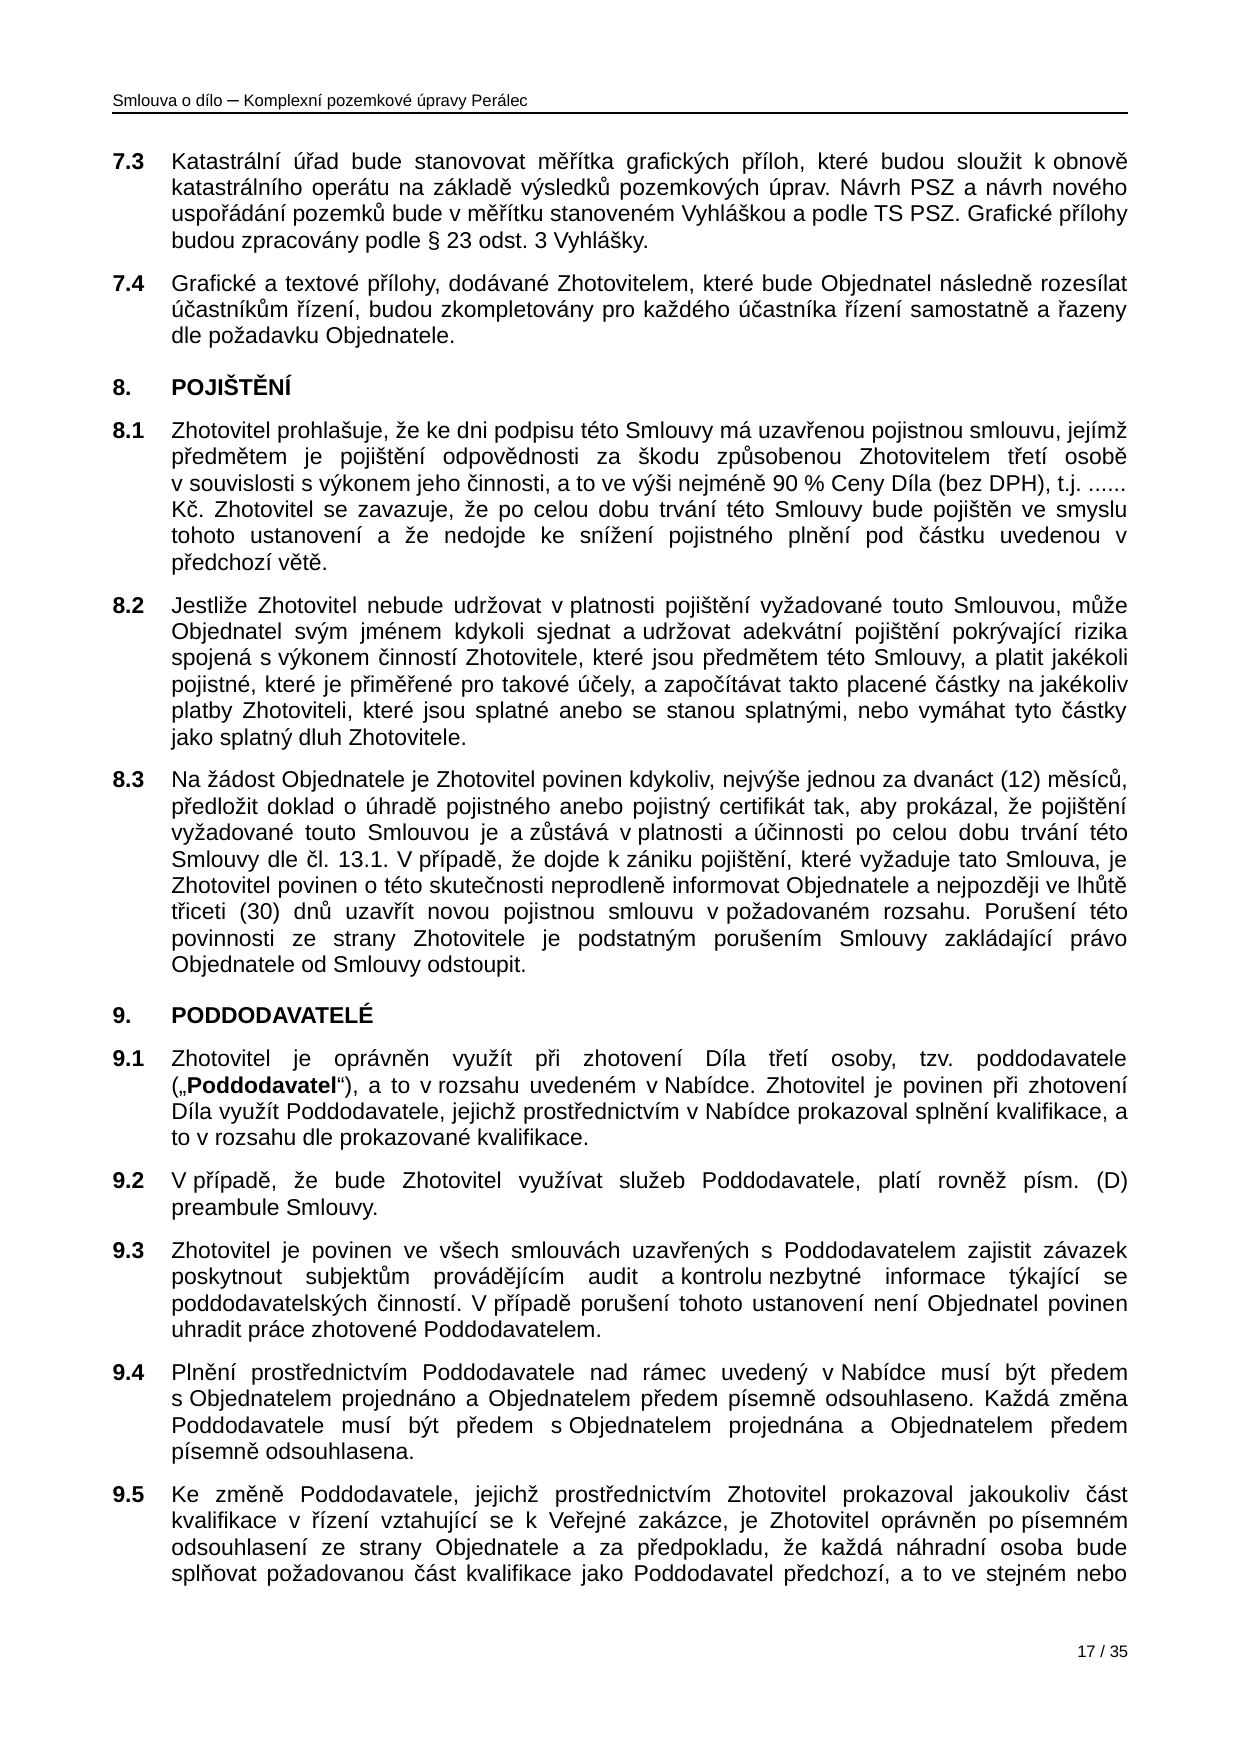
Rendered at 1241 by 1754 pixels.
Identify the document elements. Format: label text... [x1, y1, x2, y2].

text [112, 1481, 1128, 1586]
text Poddodavatelé [112, 1002, 1128, 1029]
text Zhotovitel prohlašuje, že ke dni podpisu této Smlouvy má uzavřenou pojistnou smlouvu, jejímž předmětem je pojištění odpovědnosti za škodu způsobenou Zhotovitelem třetí osobě v souvislosti s výkonem jeho činnosti, a to ve výši nejméně 90 % Ceny Díla (bez DPH), t.j. ...... Kč. Zhotovitel se zavazuje, že po celou dobu trvání této Smlouvy bude pojištěn ve smyslu tohoto ustanovení a že nedojde ke snížení pojistného plnění pod částku uvedenou v předchozí větě. [112, 417, 1128, 575]
text Pojištění [112, 374, 1128, 400]
text Na žádost Objednatele je Zhotovitel povinen kdykoliv, nejvýše jednou za dvanáct (12) měsíců, předložit doklad o úhradě pojistného anebo pojistný certifikát tak, aby prokázal, že pojištění vyžadované touto Smlouvou je a zůstává v platnosti a účinnosti po celou dobu trvání této Smlouvy dle čl. 13.1. V případě, že dojde k zániku pojištění, které vyžaduje tato Smlouva, je Zhotovitel povinen o této skutečnosti neprodleně informovat Objednatele a nejpozději ve lhůtě třiceti (30) dnů uzavřít novou pojistnou smlouvu v požadovaném rozsahu. Porušení této povinnosti ze strany Zhotovitele je podstatným porušením Smlouvy zakládající právo Objednatele od Smlouvy odstoupit. [112, 766, 1128, 977]
text Katastrální úřad bude stanovovat měřítka grafických příloh, které budou sloužit k obnově katastrálního operátu na základě výsledků pozemkových úprav. Návrh PSZ a návrh nového uspořádání pozemků bude v měřítku stanoveném Vyhláškou a podle TS PSZ. Grafické přílohy budou zpracovány podle § 23 odst. 3 Vyhlášky. [112, 148, 1128, 253]
text V případě, že bude Zhotovitel využívat služeb Poddodavatele, platí rovněž písm. (D) preambule Smlouvy. [112, 1167, 1128, 1220]
text Grafické a textové přílohy, dodávané Zhotovitelem, které bude Objednatel následně rozesílat účastníkům řízení, budou zkompletovány pro každého účastníka řízení samostatně a řazeny dle požadavku Objednatele. [112, 270, 1128, 349]
text Zhotovitel je povinen ve všech smlouvách uzavřených s Poddodavatelem zajistit závazek poskytnout subjektům provádějícím audit a kontrolu nezbytné informace týkající se poddodavatelských činností. V případě porušení tohoto ustanovení není Objednatel povinen uhradit práce zhotovené Poddodavatelem. [112, 1237, 1128, 1342]
text Plnění prostřednictvím Poddodavatele nad rámec uvedený v Nabídce musí být předem s Objednatelem projednáno a Objednatelem předem písemně odsouhlaseno. Každá změna Poddodavatele musí být předem s Objednatelem projednána a Objednatelem předem písemně odsouhlasena. [112, 1359, 1128, 1464]
text Zhotovitel je oprávněn využít při zhotovení Díla třetí osoby, tzv. poddodavatele („Poddodavatel“), a to v rozsahu uvedeném v Nabídce. Zhotovitel je povinen při zhotovení Díla využít Poddodavatele, jejichž prostřednictvím v Nabídce prokazoval splnění kvalifikace, a to v rozsahu dle prokazované kvalifikace. [112, 1045, 1128, 1151]
text Jestliže Zhotovitel nebude udržovat v platnosti pojištění vyžadované touto Smlouvou, může Objednatel svým jménem kdykoli sjednat a udržovat adekvátní pojištění pokrývající rizika spojená s výkonem činností Zhotovitele, které jsou předmětem této Smlouvy, a platit jakékoli pojistné, které je přiměřené pro takové účely, a započítávat takto placené částky na jakékoliv platby Zhotoviteli, které jsou splatné anebo se stanou splatnými, nebo vymáhat tyto částky jako splatný dluh Zhotovitele. [112, 592, 1128, 750]
